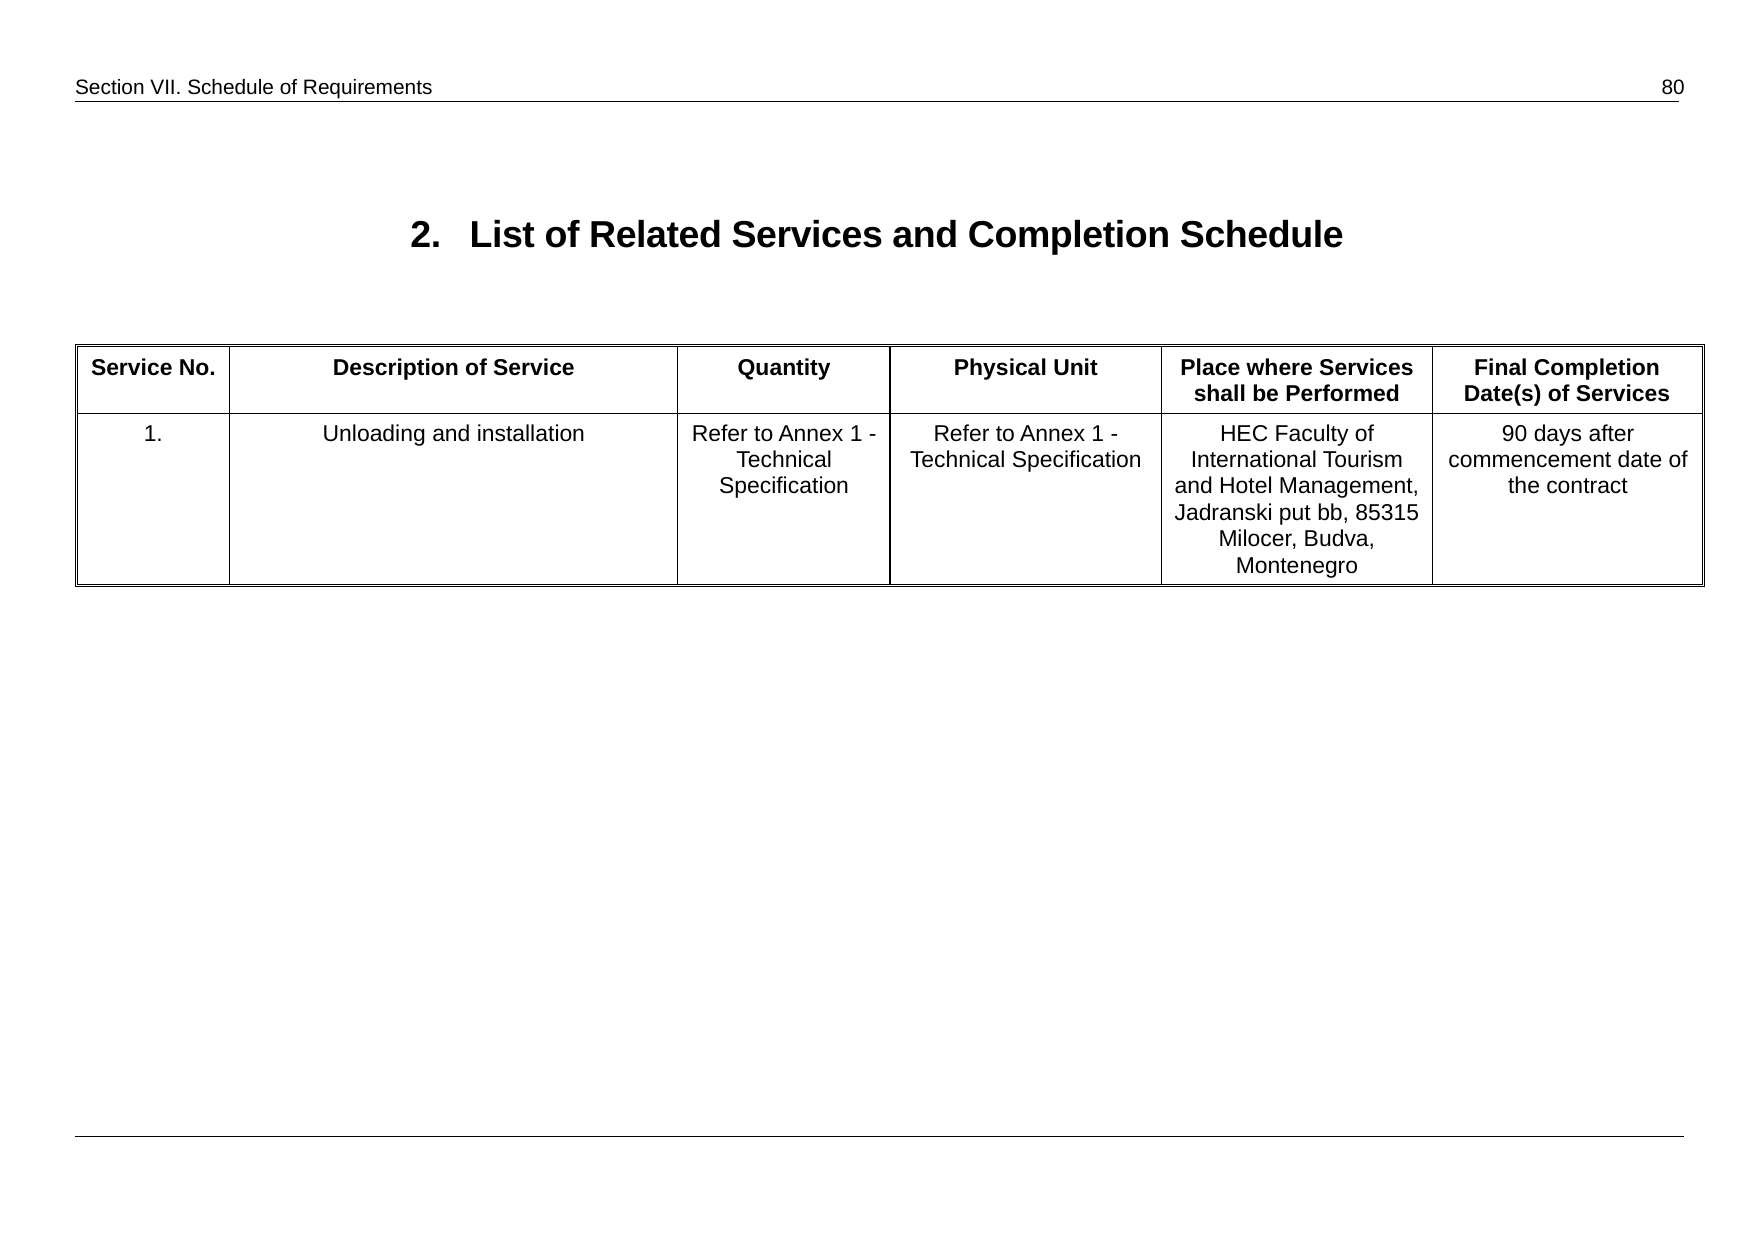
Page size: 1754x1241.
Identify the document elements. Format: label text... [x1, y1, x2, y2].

table_header Physical Unit [891, 347, 1161, 412]
table_header Service No. [78, 347, 229, 412]
table_header Quantity [678, 347, 889, 412]
table_cell 90 days after commencement date of the contract [1433, 414, 1702, 584]
table_cell 1. [78, 414, 229, 584]
table_cell HEC Faculty of International Tourism and Hotel Management, Jadranski put bb, 85315 Milocer, Budva, Montenegro [1162, 414, 1432, 584]
text 2. List of Related Services and Completion Schedule [75, 212, 1679, 255]
table_header Final Completion Date(s) of Services [1433, 347, 1702, 412]
table_header Place where Services shall be Performed [1162, 347, 1432, 412]
table_cell Refer to Annex 1 - Technical Specification [891, 414, 1161, 584]
table_cell Unloading and installation [230, 414, 677, 584]
table_cell Refer to Annex 1 - Technical Specification [678, 414, 889, 584]
table_header Description of Service [230, 347, 677, 412]
